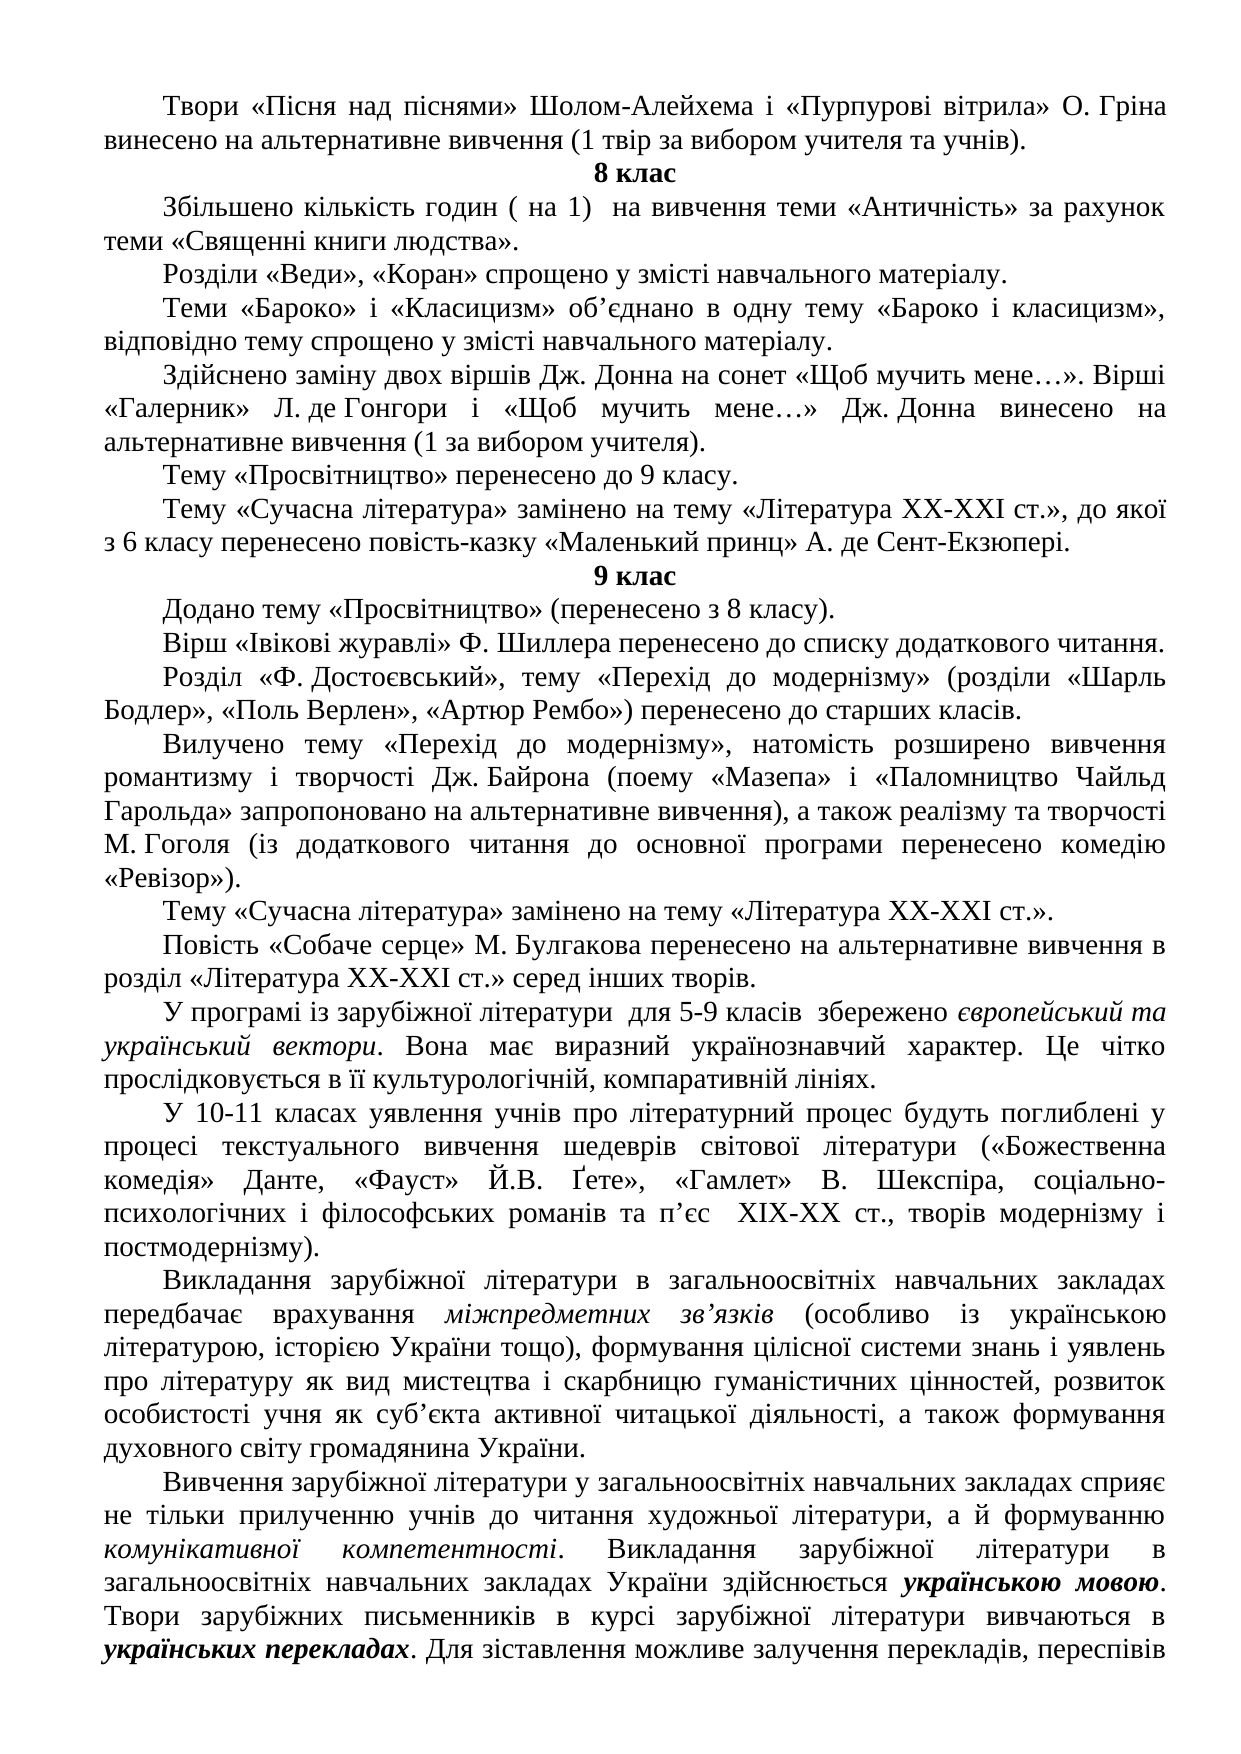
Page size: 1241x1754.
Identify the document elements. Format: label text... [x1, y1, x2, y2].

text 9 клас [103, 558, 1167, 592]
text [103, 1464, 1167, 1665]
text Теми «Бароко» і «Класицизм» об’єднано в одну тему «Бароко і класицизм», відповідно тему спрощено у змісті навчального матеріалу. [103, 290, 1167, 357]
text Тему «Сучасна література» замінено на тему «Література XX-XXI ст.». [103, 893, 1167, 927]
text Повість «Собаче серце» М. Булгакова перенесено на альтернативне вивчення в розділ «Література XX-XXI ст.» серед інших творів. [103, 927, 1167, 994]
text 8 клас [103, 156, 1167, 189]
text Додано тему «Просвітництво» (перенесено з 8 класу). [103, 592, 1167, 625]
text Тему «Просвітництво» перенесено до 9 класу. [103, 457, 1167, 491]
text У програмі із зарубіжної літератури для 5-9 класів збережено європейський та український вектори. Вона має виразний українознавчий характер. Це чітко прослідковується в її культурологічній, компаративній лініях. [103, 994, 1167, 1095]
text Збільшено кількість годин ( на 1) на вивчення теми «Античність» за рахунок теми «Священні книги людства». [103, 189, 1167, 256]
text Розділ «Ф. Достоєвський», тему «Перехід до модернізму» (розділи «Шарль Бодлер», «Поль Верлен», «Артюр Рембо») перенесено до старших класів. [103, 659, 1167, 726]
text Здійснено заміну двох віршів Дж. Донна на сонет «Щоб мучить мене…». Вірші «Галерник» Л. де Гонгори і «Щоб мучить мене…» Дж. Донна винесено на альтернативне вивчення (1 за вибором учителя). [103, 357, 1167, 457]
text У 10-11 класах уявлення учнів про літературний процес будуть поглиблені у процесі текстуального вивчення шедеврів світової літератури («Божественна комедія» Данте, «Фауст» Й.В. Ґете», «Гамлет» В. Шекспіра, соціально-психологічних і філософських романів та п’єс XIX-XX ст., творів модернізму і постмодернізму). [103, 1095, 1167, 1262]
text Вилучено тему «Перехід до модернізму», натомість розширено вивчення романтизму і творчості Дж. Байрона (поему «Мазепа» і «Паломництво Чайльд Гарольда» запропоновано на альтернативне вивчення), а також реалізму та творчості М. Гоголя (із додаткового читання до основної програми перенесено комедію «Ревізор»). [103, 726, 1167, 893]
text Тему «Сучасна література» замінено на тему «Література XX-XXI ст.», до якої з 6 класу перенесено повість-казку «Маленький принц» А. де Сент-Екзюпері. [103, 491, 1167, 558]
text Твори «Пісня над піснями» Шолом-Алейхема і «Пурпурові вітрила» О. Гріна винесено на альтернативне вивчення (1 твір за вибором учителя та учнів). [103, 88, 1167, 156]
text Розділи «Веди», «Коран» спрощено у змісті навчального матеріалу. [103, 256, 1167, 290]
text Вірш «Івікові журавлі» Ф. Шиллера перенесено до списку додаткового читання. [103, 625, 1167, 659]
text Викладання зарубіжної літератури в загальноосвітніх навчальних закладах передбачає врахування міжпредметних зв’язків (особливо із українською літературою, історією України тощо), формування цілісної системи знань і уявлень про літературу як вид мистецтва і скарбницю гуманістичних цінностей, розвиток особистості учня як суб’єкта активної читацької діяльності, а також формування духовного світу громадянина України. [103, 1262, 1167, 1464]
